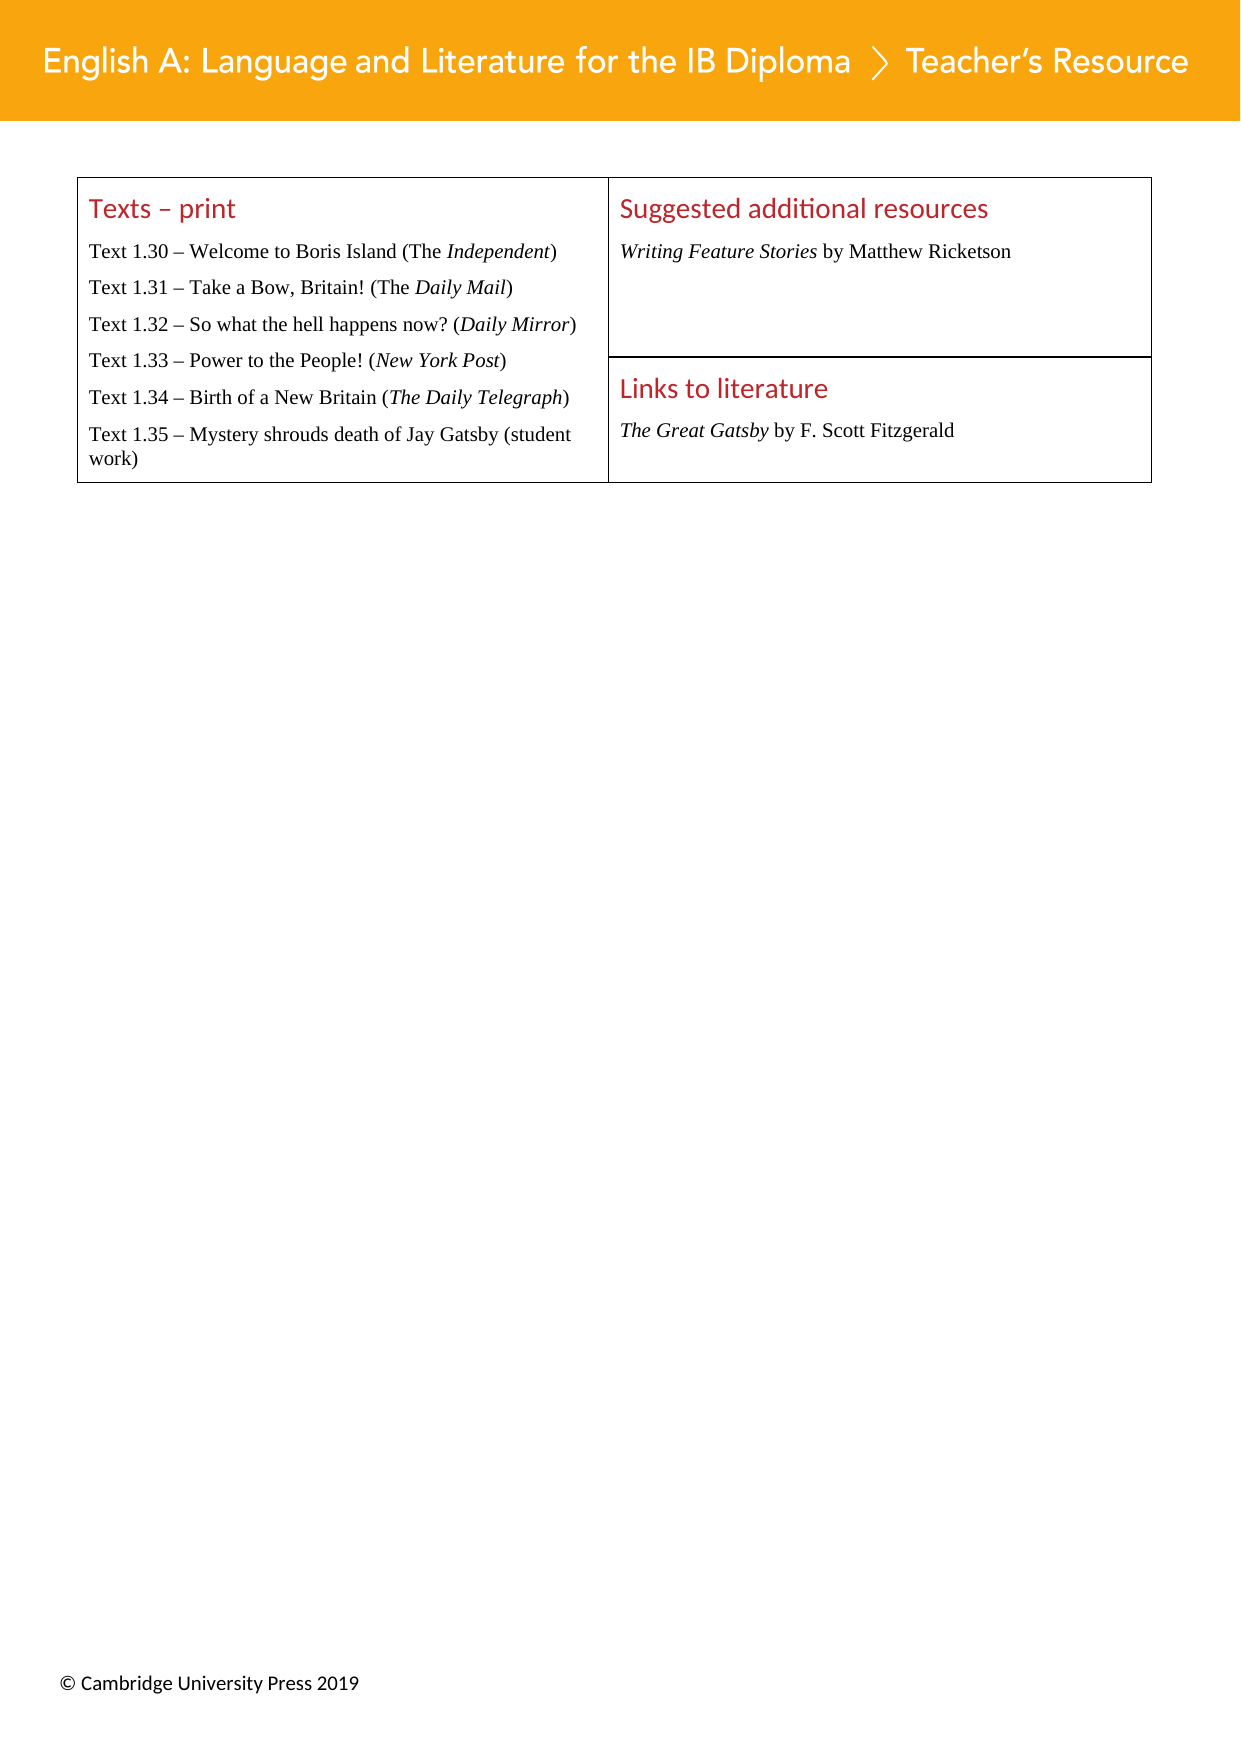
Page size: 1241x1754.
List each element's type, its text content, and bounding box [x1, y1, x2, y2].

table_cell Links to literature The Great Gatsby by F. Scott Fitzgerald [609, 358, 1151, 482]
picture [0, 0, 1241, 121]
table_cell Texts – print Text 1.30 – Welcome to Boris Island (The Independent) Text 1.31 – Take a Bow, Britain! (The Daily Mail) Text 1.32 – So what the hell happens now? (Daily Mirror) Text 1.33 – Power to the People! (New York Post) Text 1.34 – Birth of a New Britain (The Daily Telegraph) Text 1.35 – Mystery shrouds death of Jay Gatsby (student work) [78, 178, 608, 482]
table_cell Suggested additional resources Writing Feature Stories by Matthew Ricketson [609, 178, 1151, 356]
